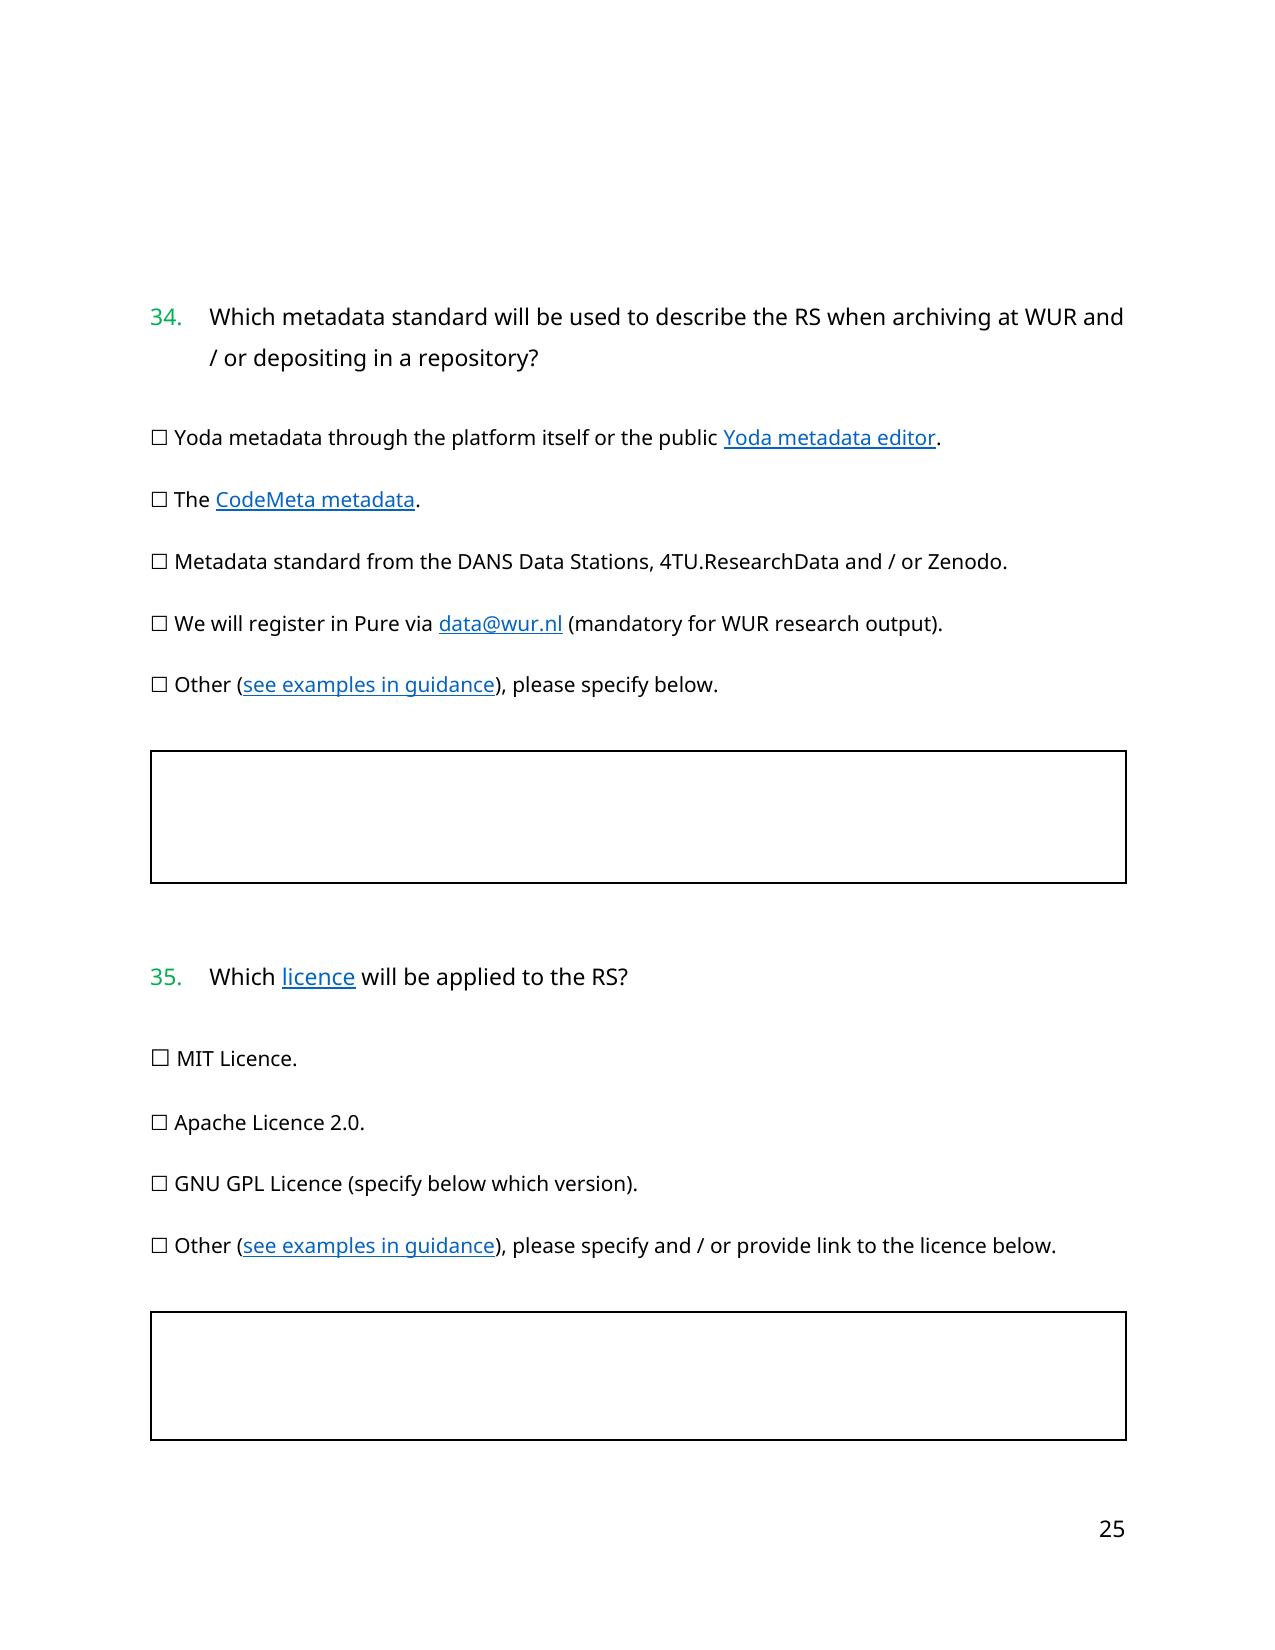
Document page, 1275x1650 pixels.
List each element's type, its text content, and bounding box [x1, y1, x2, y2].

text ☐ GNU GPL Licence (specify below which version). [150, 1169, 1125, 1198]
table_header [152, 752, 1125, 882]
text ☐ Yoda metadata through the platform itself or the public Yoda metadata editor. [150, 423, 1125, 452]
text ☐ MIT Licence. [150, 1042, 1125, 1073]
subtitle Which metadata standard will be used to describe the RS when archiving at WUR and / or depositing in a repository? [150, 301, 1125, 373]
text ☐ Metadata standard from the DANS Data Stations, 4TU.ResearchData and / or Zenodo. [150, 547, 1125, 575]
text ☐ Other (see examples in guidance), please specify below. [150, 671, 1125, 699]
text ☐ Apache Licence 2.0. [150, 1108, 1125, 1136]
subtitle Which licence will be applied to the RS? [150, 961, 1125, 992]
text ☐ Other (see examples in guidance), please specify and / or provide link to the licence below. [150, 1231, 1125, 1260]
text ☐ We will register in Pure via data@wur.nl (mandatory for WUR research output). [150, 609, 1125, 637]
text ☐ The CodeMeta metadata. [150, 485, 1125, 513]
table_header [152, 1313, 1125, 1439]
